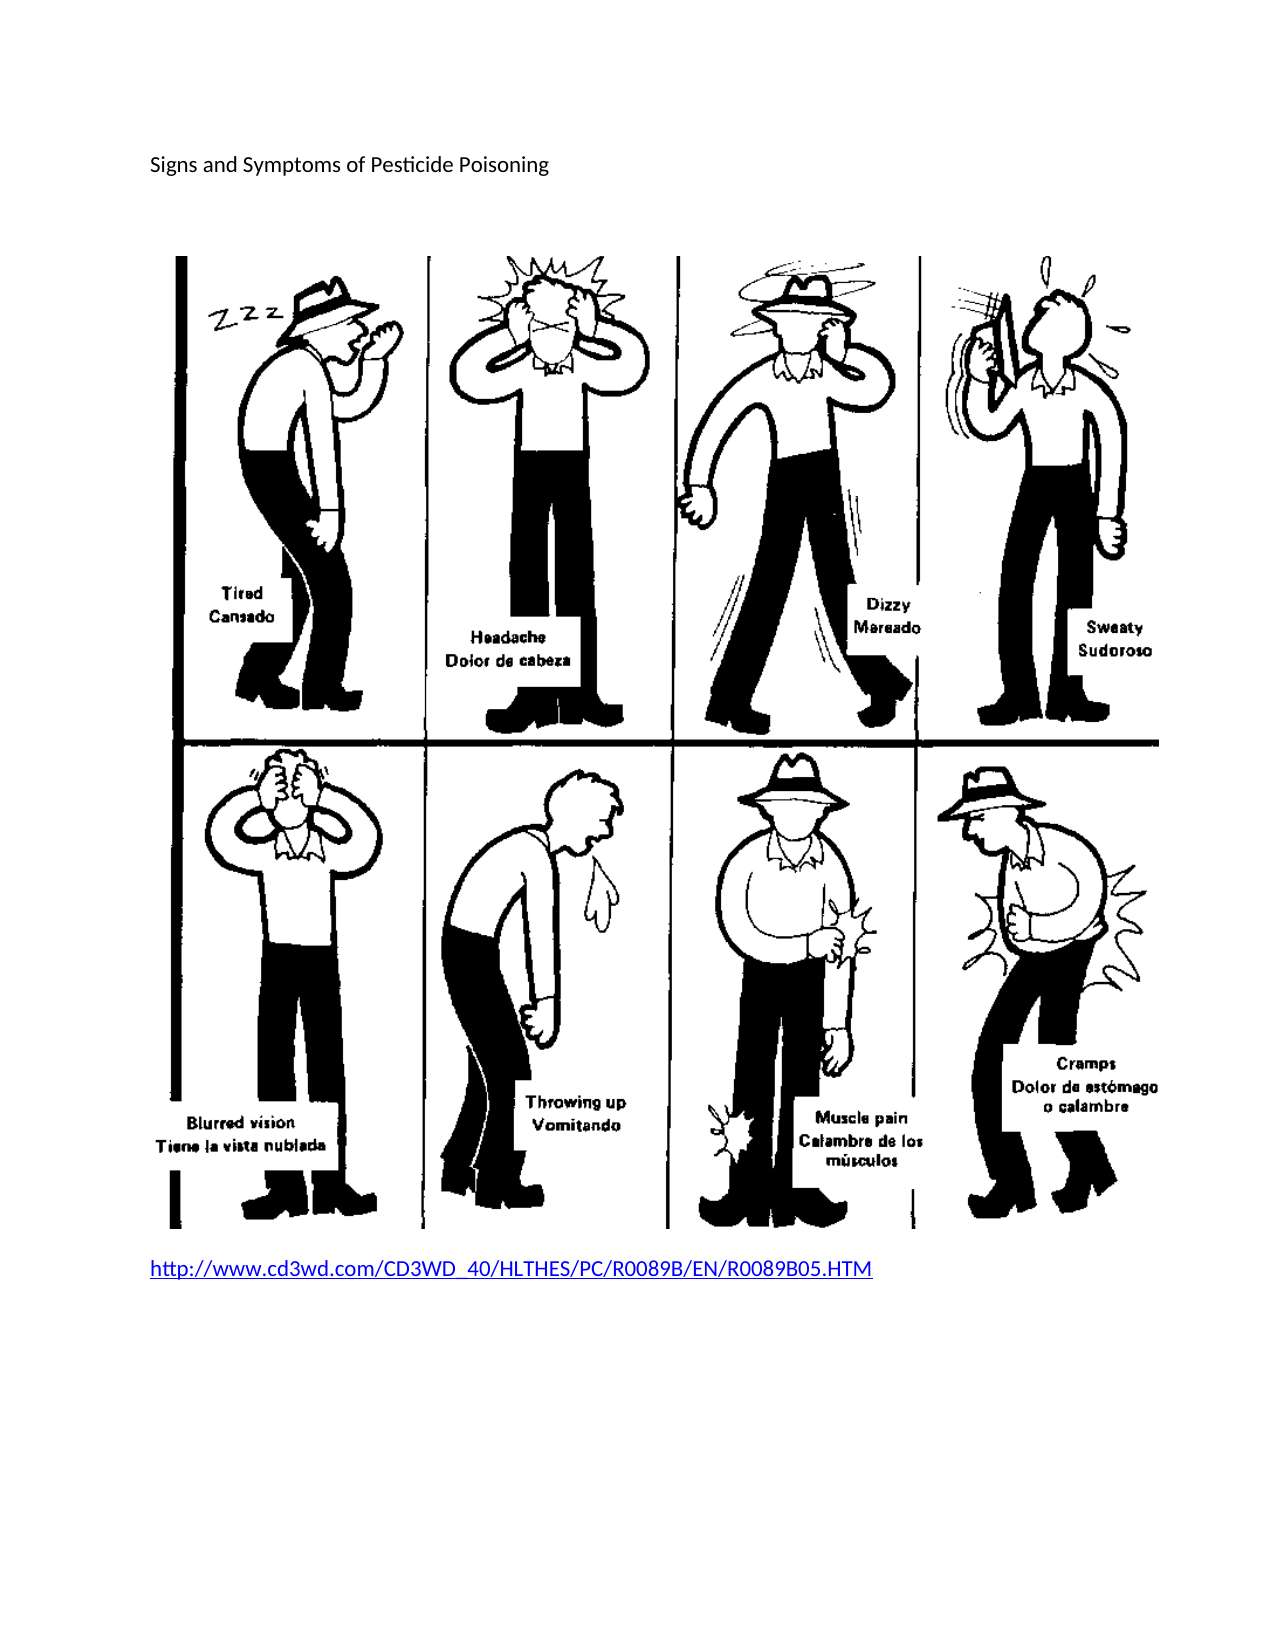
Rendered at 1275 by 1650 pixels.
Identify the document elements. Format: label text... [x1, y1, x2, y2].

picture [150, 256, 1159, 1229]
text Signs and Symptoms of Pesticide Poisoning [150, 150, 1125, 178]
text http://www.cd3wd.com/CD3WD_40/HLTHES/PC/R0089B/EN/R0089B05.HTM [150, 1254, 1125, 1282]
